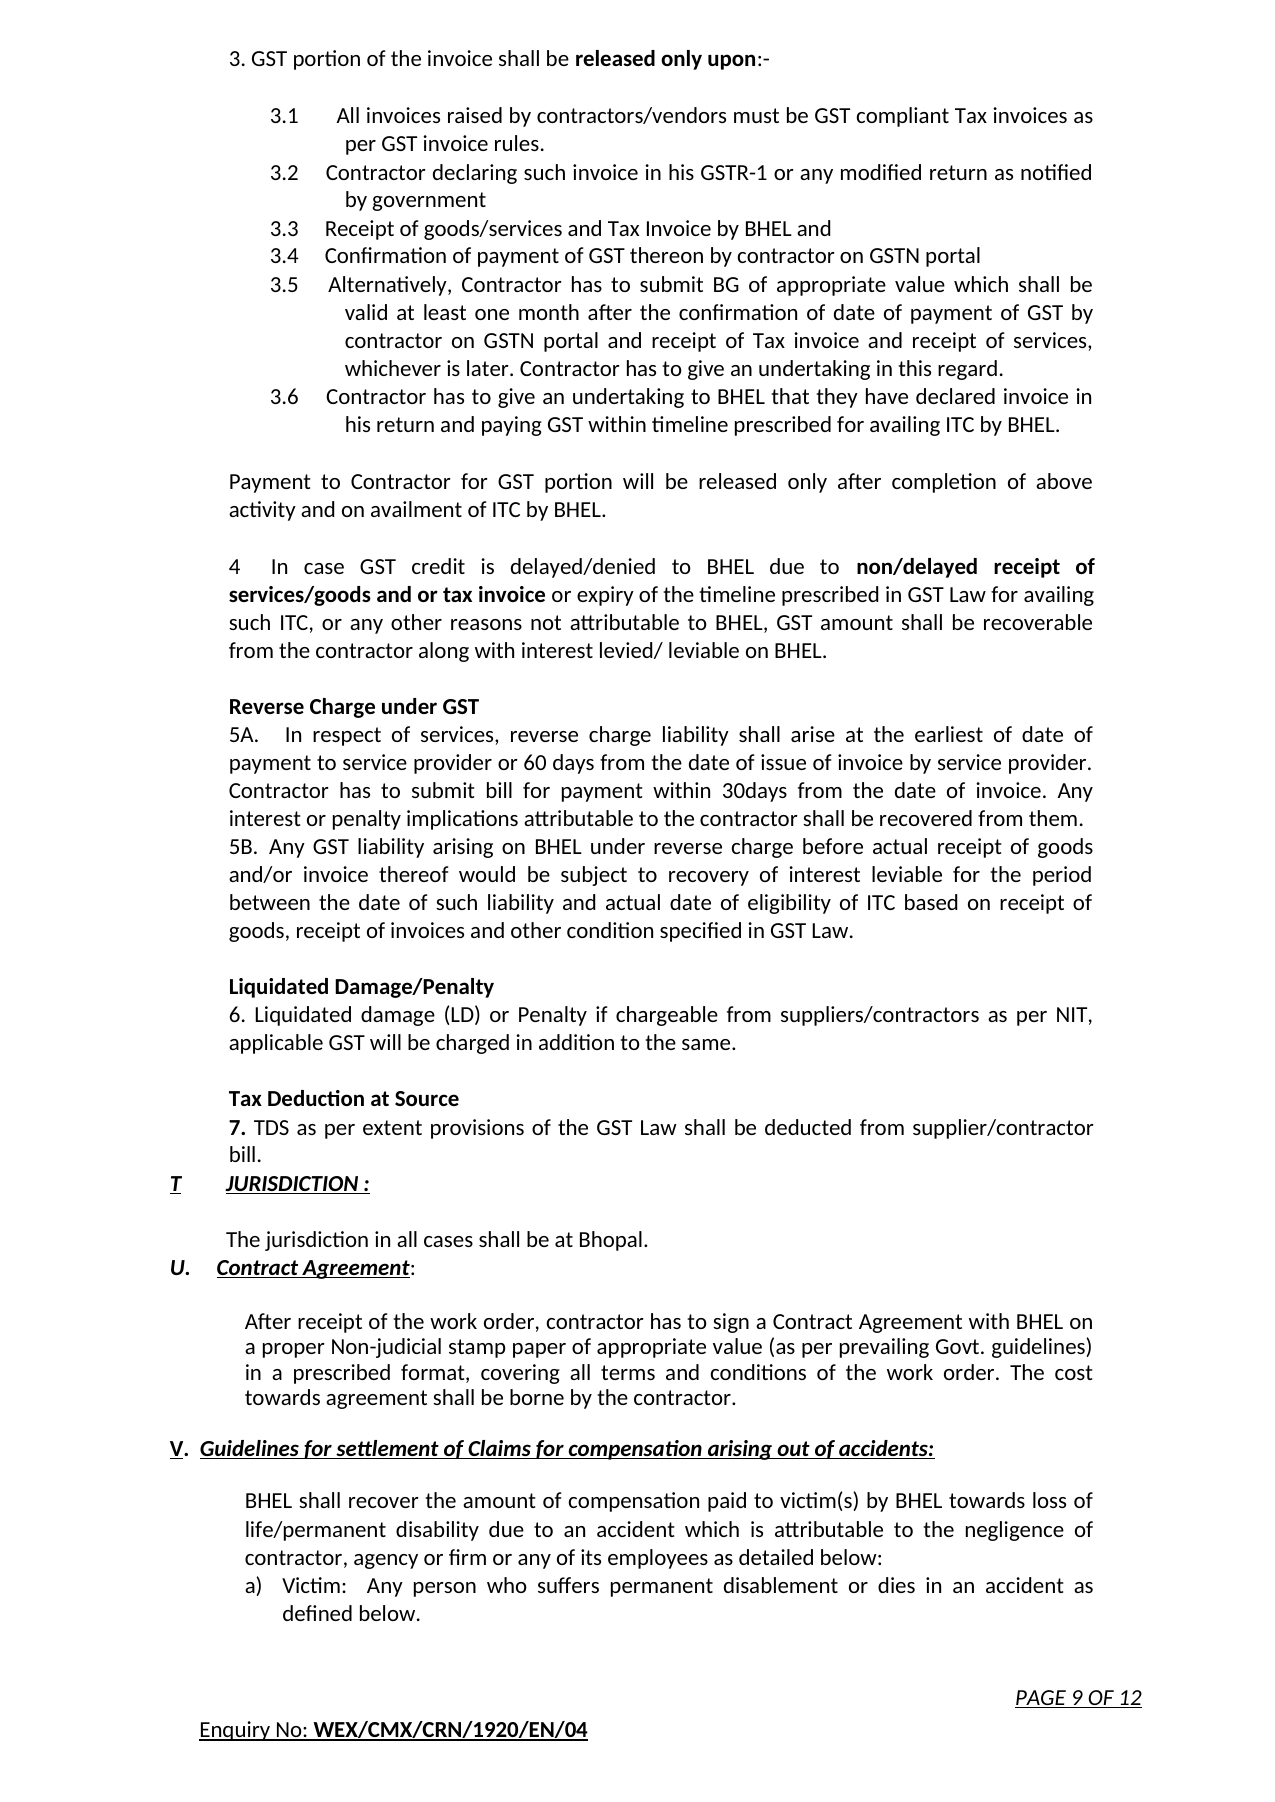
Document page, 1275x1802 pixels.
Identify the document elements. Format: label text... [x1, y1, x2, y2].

text 3.3 Receipt of goods/services and Tax Invoice by BHEL and [269, 214, 1095, 242]
text 3.5 Alternatively, Contractor has to submit BG of appropriate value which shall be valid at least one month after the confirmation of date of payment of GST by contractor on GSTN portal and receipt of Tax invoice and receipt of services, whichever is later. Contractor has to give an undertaking in this regard. [269, 270, 1095, 382]
text 3.2 Contractor declaring such invoice in his GSTR-1 or any modified return as notified by government [269, 158, 1095, 214]
list Enquiry No: WEX/CMX/CRN/1920/EN/04 [199, 1715, 1095, 1743]
text Tax Deduction at Source [228, 1084, 1095, 1113]
text 4 In case GST credit is delayed/denied to BHEL due to non/delayed receipt of services/goods and or tax invoice or expiry of the timeline prescribed in GST Law for availing such ITC, or any other reasons not attributable to BHEL, GST amount shall be recoverable from the contractor along with interest levied/ leviable on BHEL. [228, 552, 1095, 664]
list Victim: Any person who suffers permanent disablement or dies in an accident as defined below. [244, 1571, 1095, 1627]
text 5B. Any GST liability arising on BHEL under reverse charge before actual receipt of goods and/or invoice thereof would be subject to recovery of interest leviable for the period between the date of such liability and actual date of eligibility of ITC based on receipt of goods, receipt of invoices and other condition specified in GST Law. [228, 832, 1095, 944]
text 6. Liquidated damage (LD) or Penalty if chargeable from suppliers/contractors as per NIT, applicable GST will be charged in addition to the same. [228, 1001, 1095, 1057]
text 5A. In respect of services, reverse charge liability shall arise at the earliest of date of payment to service provider or 60 days from the date of issue of invoice by service provider. Contractor has to submit bill for payment within 30days from the date of invoice. Any interest or penalty implications attributable to the contractor shall be recovered from them. [228, 720, 1095, 832]
text 3. GST portion of the invoice shall be released only upon:- [228, 44, 1095, 72]
text Reverse Charge under GST [169, 692, 1095, 720]
text T JURISDICTION : [169, 1169, 1216, 1197]
text BHEL shall recover the amount of compensation paid to victim(s) by BHEL towards loss of life/permanent disability due to an accident which is attributable to the negligence of contractor, agency or firm or any of its employees as detailed below: [244, 1487, 1095, 1571]
text Payment to Contractor for GST portion will be released only after completion of above activity and on availment of ITC by BHEL. [228, 467, 1095, 523]
text 3.1 All invoices raised by contractors/vendors must be GST compliant Tax invoices as per GST invoice rules. [269, 102, 1095, 158]
text The jurisdiction in all cases shall be at Bhopal. [169, 1225, 1216, 1253]
text 7. TDS as per extent provisions of the GST Law shall be deducted from supplier/contractor bill. [228, 1113, 1095, 1169]
list PAGE 9 OF 12 [282, 1683, 1141, 1711]
text 3.4 Confirmation of payment of GST thereon by contractor on GSTN portal [269, 242, 1095, 270]
text Liquidated Damage/Penalty [169, 972, 1095, 1001]
text V. Guidelines for settlement of Claims for compensation arising out of accidents: [169, 1436, 1095, 1461]
text After receipt of the work order, contractor has to sign a Contract Agreement with BHEL on a proper Non-judicial stamp paper of appropriate value (as per prevailing Govt. guidelines) in a prescribed format, covering all terms and conditions of the work order. The cost towards agreement shall be borne by the contractor. [244, 1309, 1095, 1410]
text U. Contract Agreement: [169, 1253, 1096, 1281]
text 3.6 Contractor has to give an undertaking to BHEL that they have declared invoice in his return and paying GST within timeline prescribed for availing ITC by BHEL. [269, 382, 1095, 438]
